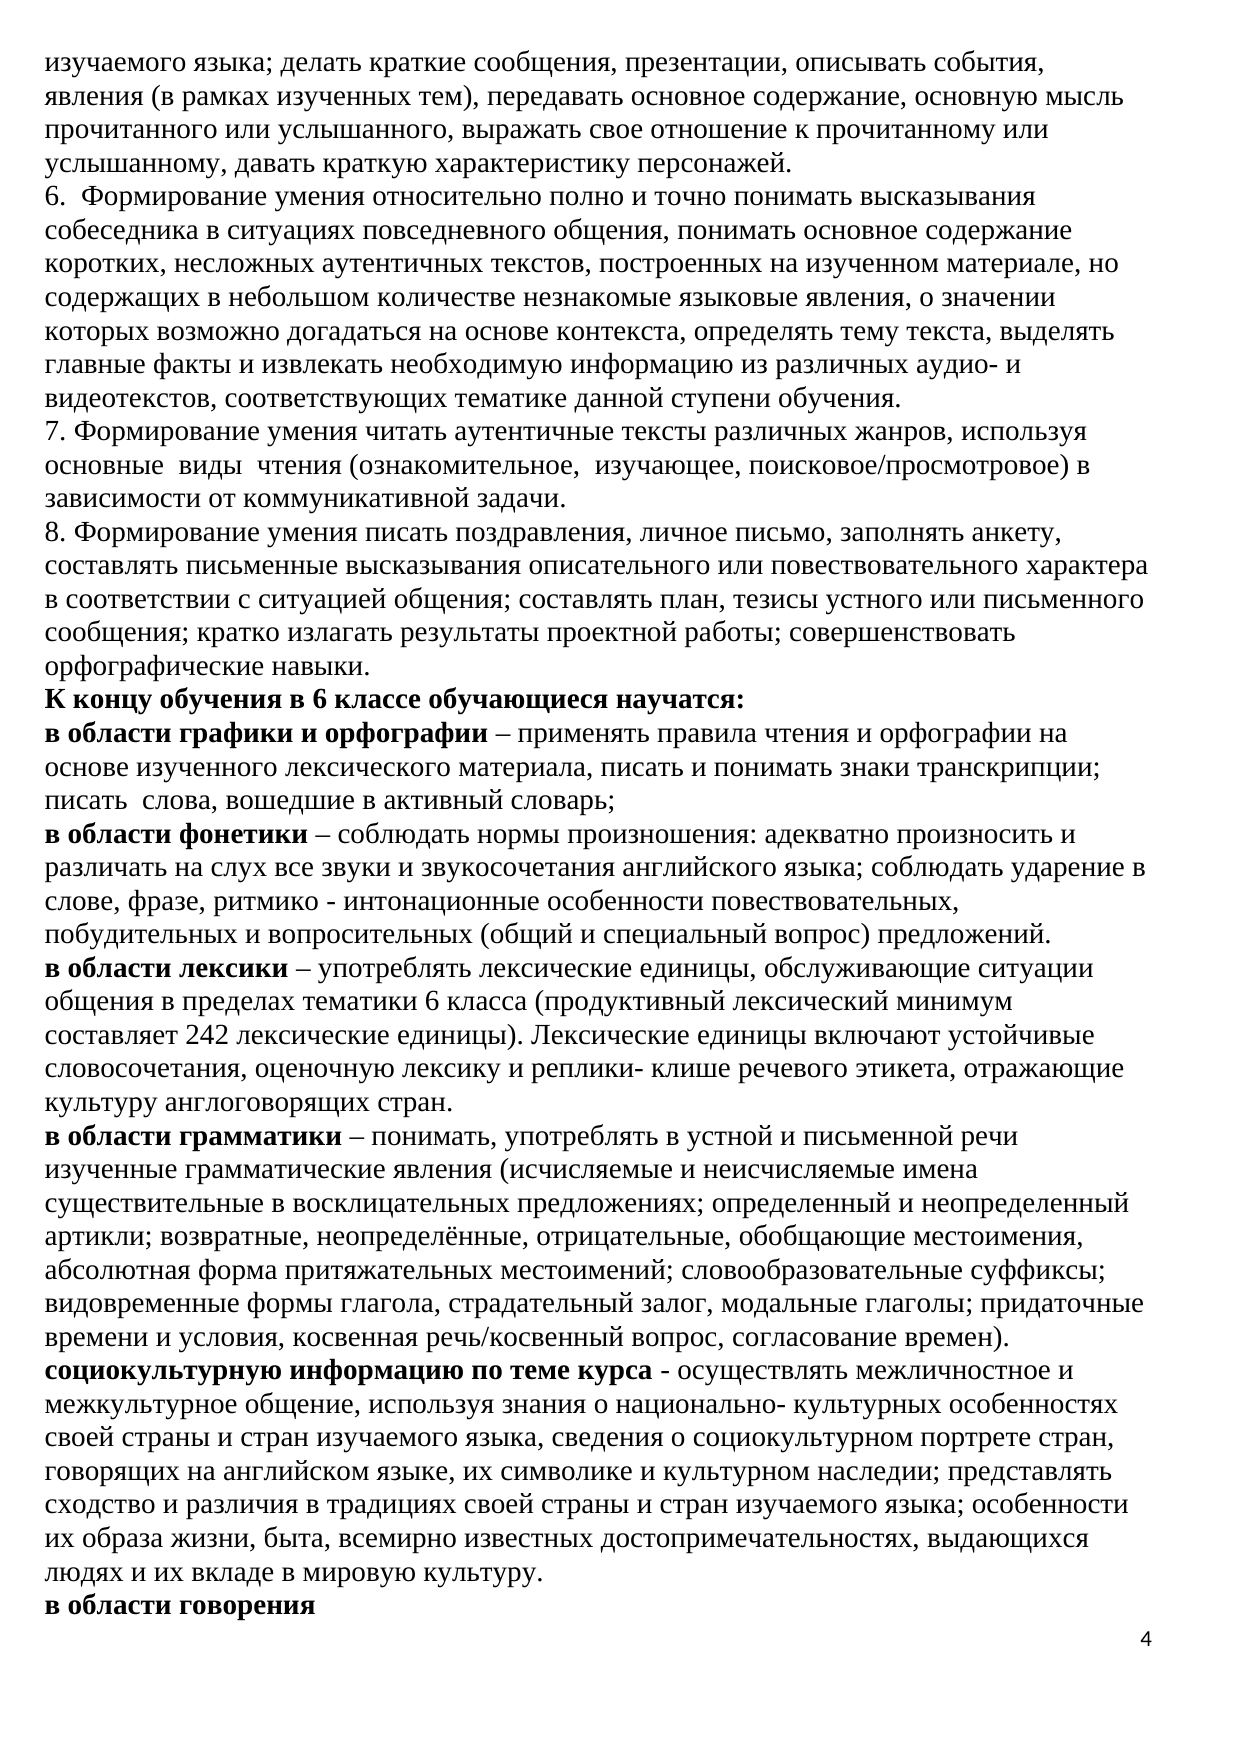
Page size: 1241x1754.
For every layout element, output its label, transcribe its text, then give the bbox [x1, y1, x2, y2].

text К концу обучения в 6 классе обучающиеся научатся: [44, 682, 1152, 715]
text в области грамматики – понимать, употреблять в устной и письменной речи изученные грамматические явления (исчисляемые и неисчисляемые имена существительные в восклицательных предложениях; определенный и неопределенный артикли; возвратные, неопределённые, отрицательные, обобщающие местоимения, абсолютная форма притяжательных местоимений; словообразовательные суффиксы; видовременные формы глагола, страдательный залог, модальные глаголы; придаточные времени и условия, косвенная речь/косвенный вопрос, согласование времен). [44, 1118, 1152, 1352]
text 8. Формирование умения писать поздравления, личное письмо, заполнять анкету, составлять письменные высказывания описательного или повествовательного характера в соответствии с ситуацией общения; составлять план, тезисы устного или письменного сообщения; кратко излагать результаты проектной работы; совершенствовать орфографические навыки. [44, 514, 1152, 682]
text в области лексики – употреблять лексические единицы, обслуживающие ситуации общения в пределах тематики 6 класса (продуктивный лексический минимум составляет 242 лексические единицы). Лексические единицы включают устойчивые словосочетания, оценочную лексику и реплики- клише речевого этикета, отражающие культуру англоговорящих стран. [44, 950, 1152, 1118]
text в области графики и орфографии – применять правила чтения и орфографии на основе изученного лексического материала, писать и понимать знаки транскрипции; писать слова, вошедшие в активный словарь; [44, 715, 1152, 816]
text в области фонетики – соблюдать нормы произношения: адекватно произносить и различать на слух все звуки и звукосочетания английского языка; соблюдать ударение в слове, фразе, ритмико - интонационные особенности повествовательных, побудительных и вопросительных (общий и специальный вопрос) предложений. [44, 816, 1152, 950]
text в области говорения [44, 1587, 1152, 1621]
text социокультурную информацию по теме курса - осуществлять межличностное и межкультурное общение, используя знания о национально- культурных особенностях своей страны и стран изучаемого языка, сведения о социокультурном портрете стран, говорящих на английском языке, их символике и культурном наследии; представлять сходство и различия в традициях своей страны и стран изучаемого языка; особенности их образа жизни, быта, всемирно известных достопримечательностях, выдающихся людях и их вкладе в мировую культуру. [44, 1352, 1152, 1587]
text 7. Формирование умения читать аутентичные тексты различных жанров, используя основные виды чтения (ознакомительное, изучающее, поисковое/просмотровое) в зависимости от коммуникативной задачи. [44, 413, 1152, 514]
text 6. Формирование умения относительно полно и точно понимать высказывания собеседника в ситуациях повседневного общения, понимать основное содержание коротких, несложных аутентичных текстов, построенных на изученном материале, но содержащих в небольшом количестве незнакомые языковые явления, о значении которых возможно догадаться на основе контекста, определять тему текста, выделять главные факты и извлекать необходимую информацию из различных аудио- и видеотекстов, соответствующих тематике данной ступени обучения. [44, 178, 1152, 413]
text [44, 44, 1152, 178]
